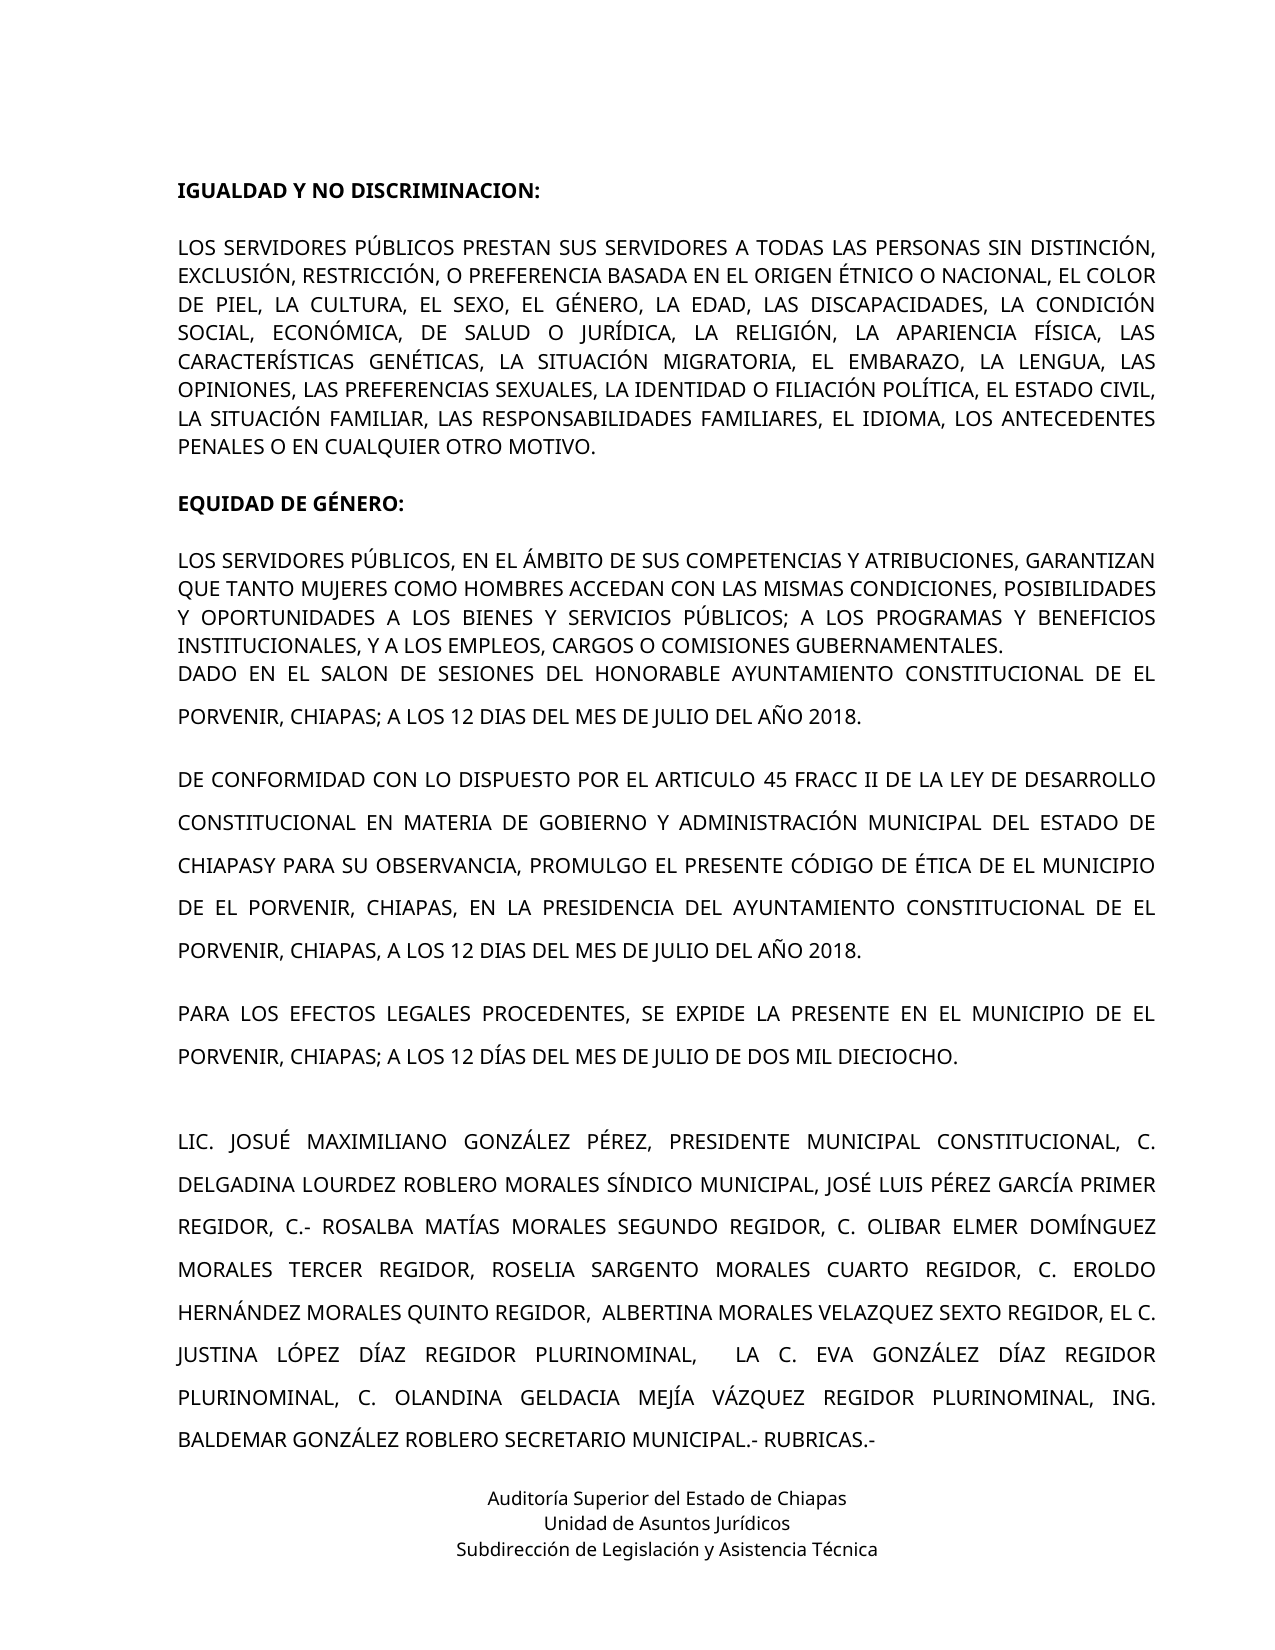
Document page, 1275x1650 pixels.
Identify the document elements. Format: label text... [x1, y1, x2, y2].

text DADO EN EL SALON DE SESIONES DEL HONORABLE AYUNTAMIENTO CONSTITUCIONAL DE EL PORVENIR, CHIAPAS; A LOS 12 DIAS DEL MES DE JULIO DEL AÑO 2018. [177, 659, 1157, 731]
text EQUIDAD DE GÉNERO: [177, 489, 1157, 517]
text PARA LOS EFECTOS LEGALES PROCEDENTES, SE EXPIDE LA PRESENTE EN EL MUNICIPIO DE EL PORVENIR, CHIAPAS; A LOS 12 DÍAS DEL MES DE JULIO DE DOS MIL DIECIOCHO. [177, 999, 1157, 1071]
text LIC. JOSUÉ MAXIMILIANO GONZÁLEZ PÉREZ, PRESIDENTE MUNICIPAL CONSTITUCIONAL, C. DELGADINA LOURDEZ ROBLERO MORALES SÍNDICO MUNICIPAL, JOSÉ LUIS PÉREZ GARCÍA PRIMER REGIDOR, C.- ROSALBA MATÍAS MORALES SEGUNDO REGIDOR, C. OLIBAR ELMER DOMÍNGUEZ MORALES TERCER REGIDOR, ROSELIA SARGENTO MORALES CUARTO REGIDOR, C. EROLDO HERNÁNDEZ MORALES QUINTO REGIDOR, ALBERTINA MORALES VELAZQUEZ SEXTO REGIDOR, EL C. JUSTINA LÓPEZ DÍAZ REGIDOR PLURINOMINAL, LA C. EVA GONZÁLEZ DÍAZ REGIDOR PLURINOMINAL, C. OLANDINA GELDACIA MEJÍA VÁZQUEZ REGIDOR PLURINOMINAL, ING. BALDEMAR GONZÁLEZ ROBLERO SECRETARIO MUNICIPAL.- RUBRICAS.- [177, 1127, 1157, 1454]
text IGUALDAD Y NO DISCRIMINACION: [177, 176, 1157, 204]
text DE CONFORMIDAD CON LO DISPUESTO POR EL ARTICULO 45 FRACC II DE LA LEY DE DESARROLLO CONSTITUCIONAL EN MATERIA DE GOBIERNO Y ADMINISTRACIÓN MUNICIPAL DEL ESTADO DE CHIAPASY PARA SU OBSERVANCIA, PROMULGO EL PRESENTE CÓDIGO DE ÉTICA DE EL MUNICIPIO DE EL PORVENIR, CHIAPAS, EN LA PRESIDENCIA DEL AYUNTAMIENTO CONSTITUCIONAL DE EL PORVENIR, CHIAPAS, A LOS 12 DIAS DEL MES DE JULIO DEL AÑO 2018. [177, 766, 1157, 964]
text LOS SERVIDORES PÚBLICOS PRESTAN SUS SERVIDORES A TODAS LAS PERSONAS SIN DISTINCIÓN, EXCLUSIÓN, RESTRICCIÓN, O PREFERENCIA BASADA EN EL ORIGEN ÉTNICO O NACIONAL, EL COLOR DE PIEL, LA CULTURA, EL SEXO, EL GÉNERO, LA EDAD, LAS DISCAPACIDADES, LA CONDICIÓN SOCIAL, ECONÓMICA, DE SALUD O JURÍDICA, LA RELIGIÓN, LA APARIENCIA FÍSICA, LAS CARACTERÍSTICAS GENÉTICAS, LA SITUACIÓN MIGRATORIA, EL EMBARAZO, LA LENGUA, LAS OPINIONES, LAS PREFERENCIAS SEXUALES, LA IDENTIDAD O FILIACIÓN POLÍTICA, EL ESTADO CIVIL, LA SITUACIÓN FAMILIAR, LAS RESPONSABILIDADES FAMILIARES, EL IDIOMA, LOS ANTECEDENTES PENALES O EN CUALQUIER OTRO MOTIVO. [177, 233, 1157, 461]
text LOS SERVIDORES PÚBLICOS, EN EL ÁMBITO DE SUS COMPETENCIAS Y ATRIBUCIONES, GARANTIZAN QUE TANTO MUJERES COMO HOMBRES ACCEDAN CON LAS MISMAS CONDICIONES, POSIBILIDADES Y OPORTUNIDADES A LOS BIENES Y SERVICIOS PÚBLICOS; A LOS PROGRAMAS Y BENEFICIOS INSTITUCIONALES, Y A LOS EMPLEOS, CARGOS O COMISIONES GUBERNAMENTALES. [177, 546, 1157, 659]
